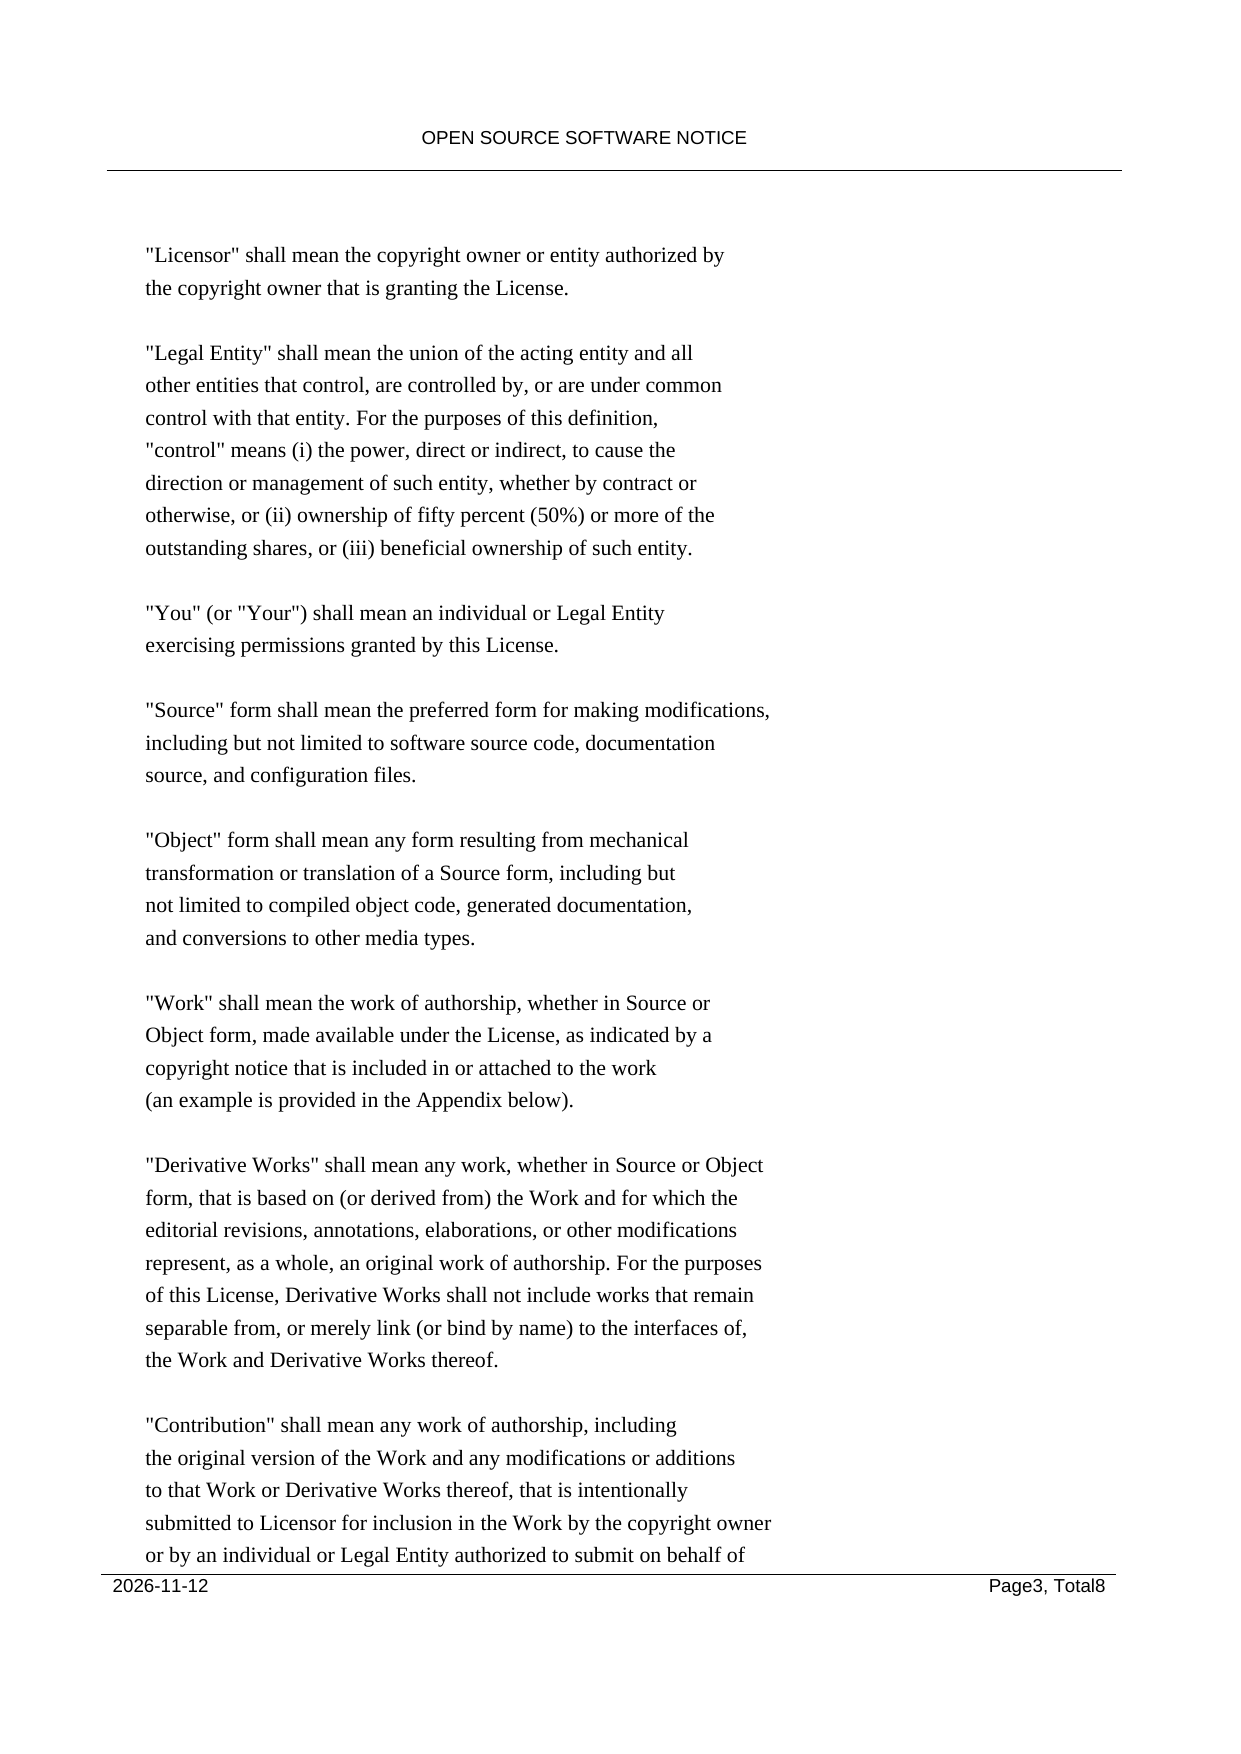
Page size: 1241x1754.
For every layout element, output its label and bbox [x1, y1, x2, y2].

text [112, 206, 1128, 1571]
